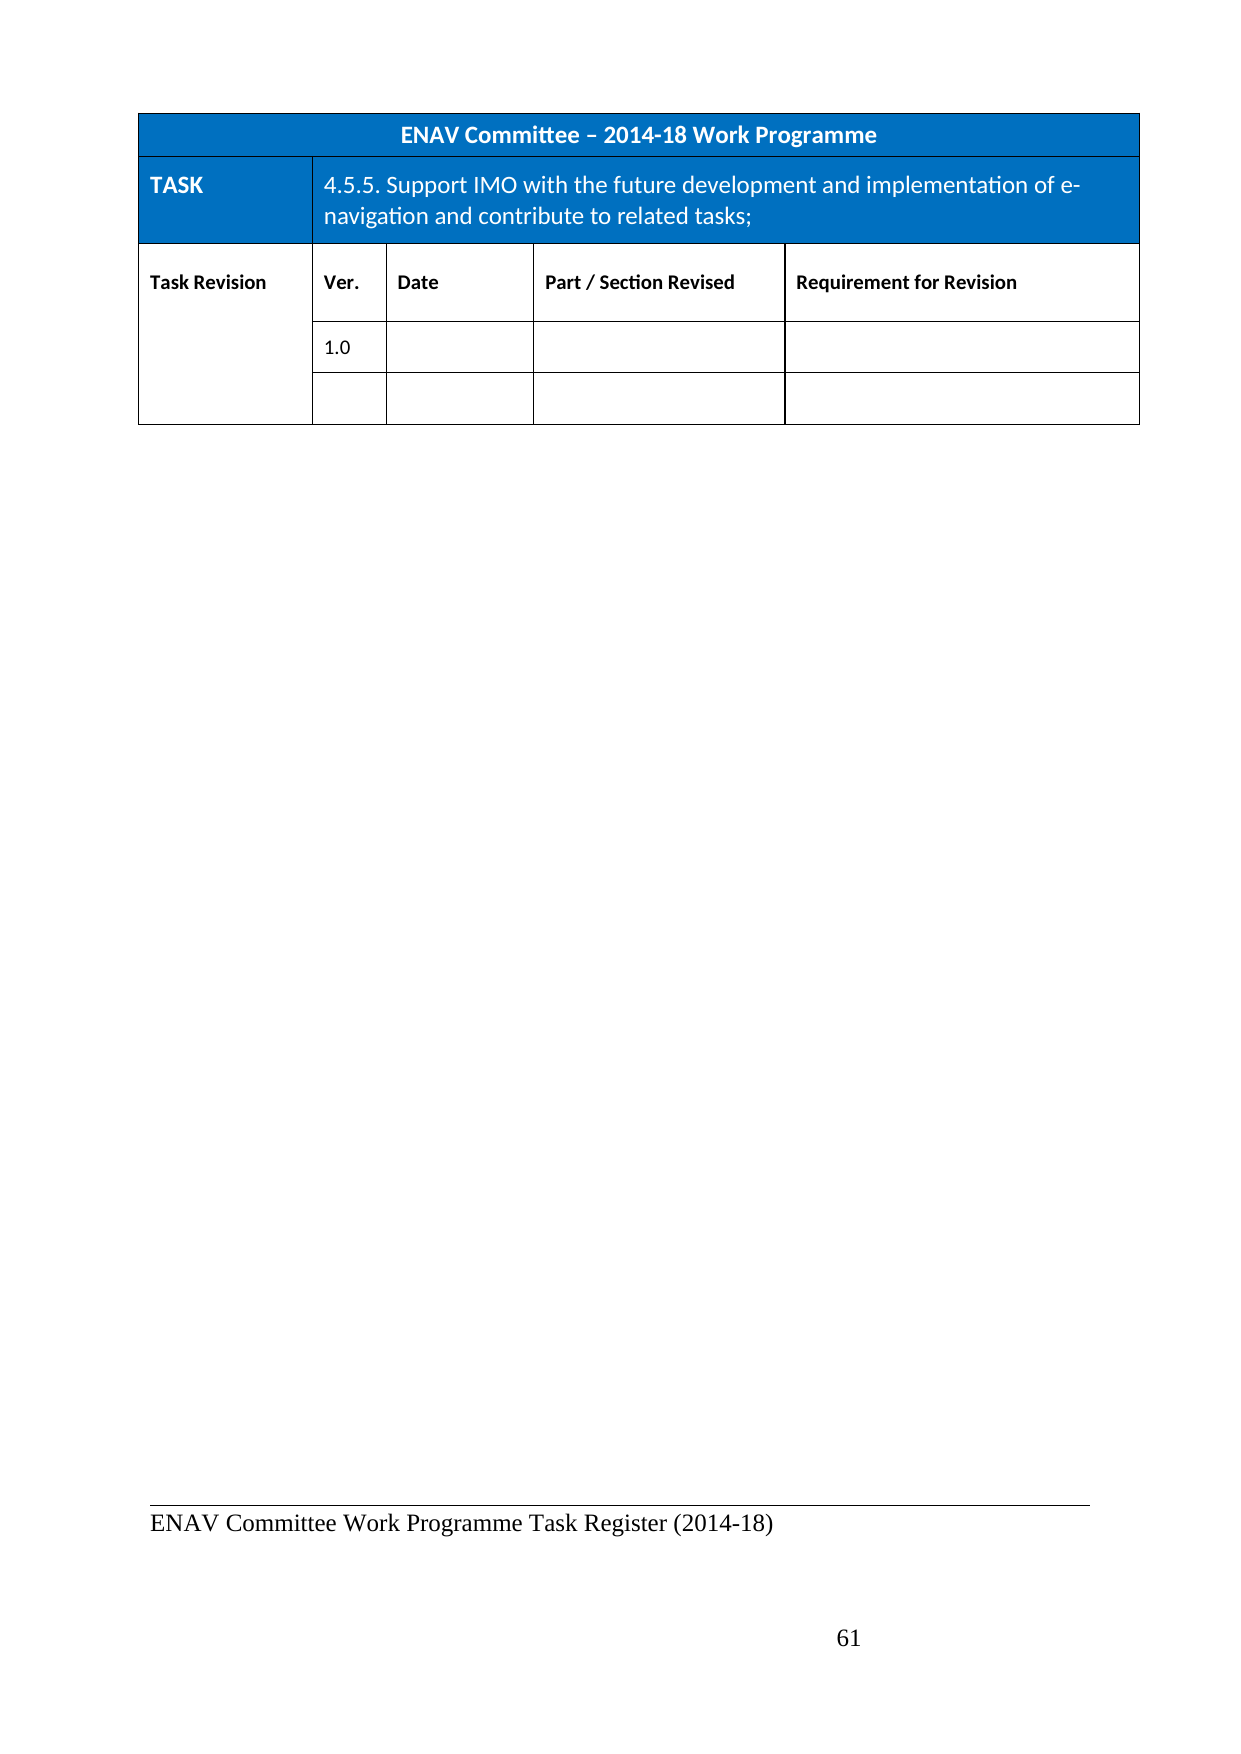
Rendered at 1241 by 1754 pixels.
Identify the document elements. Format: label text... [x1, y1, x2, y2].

table_cell Ver. [313, 244, 386, 321]
table_cell [313, 373, 386, 423]
table_cell [534, 322, 784, 372]
table_cell 1.0 [313, 322, 386, 372]
table_cell [387, 373, 533, 423]
table_cell [387, 322, 533, 372]
table_cell [534, 373, 784, 423]
table_header ENAV Committee – 2014-18 Work Programme [139, 114, 1139, 156]
table_cell Requirement for Revision [786, 244, 1139, 321]
table_cell [786, 322, 1139, 372]
table_cell [786, 373, 1139, 423]
table_cell Task Revision [139, 244, 312, 423]
table_cell Date [387, 244, 533, 321]
table_cell TASK [139, 157, 312, 243]
table_cell 4.5.5. Support IMO with the future development and implementation of e-navigation and contribute to related tasks; [313, 157, 1139, 243]
table_cell Part / Section Revised [534, 244, 784, 321]
